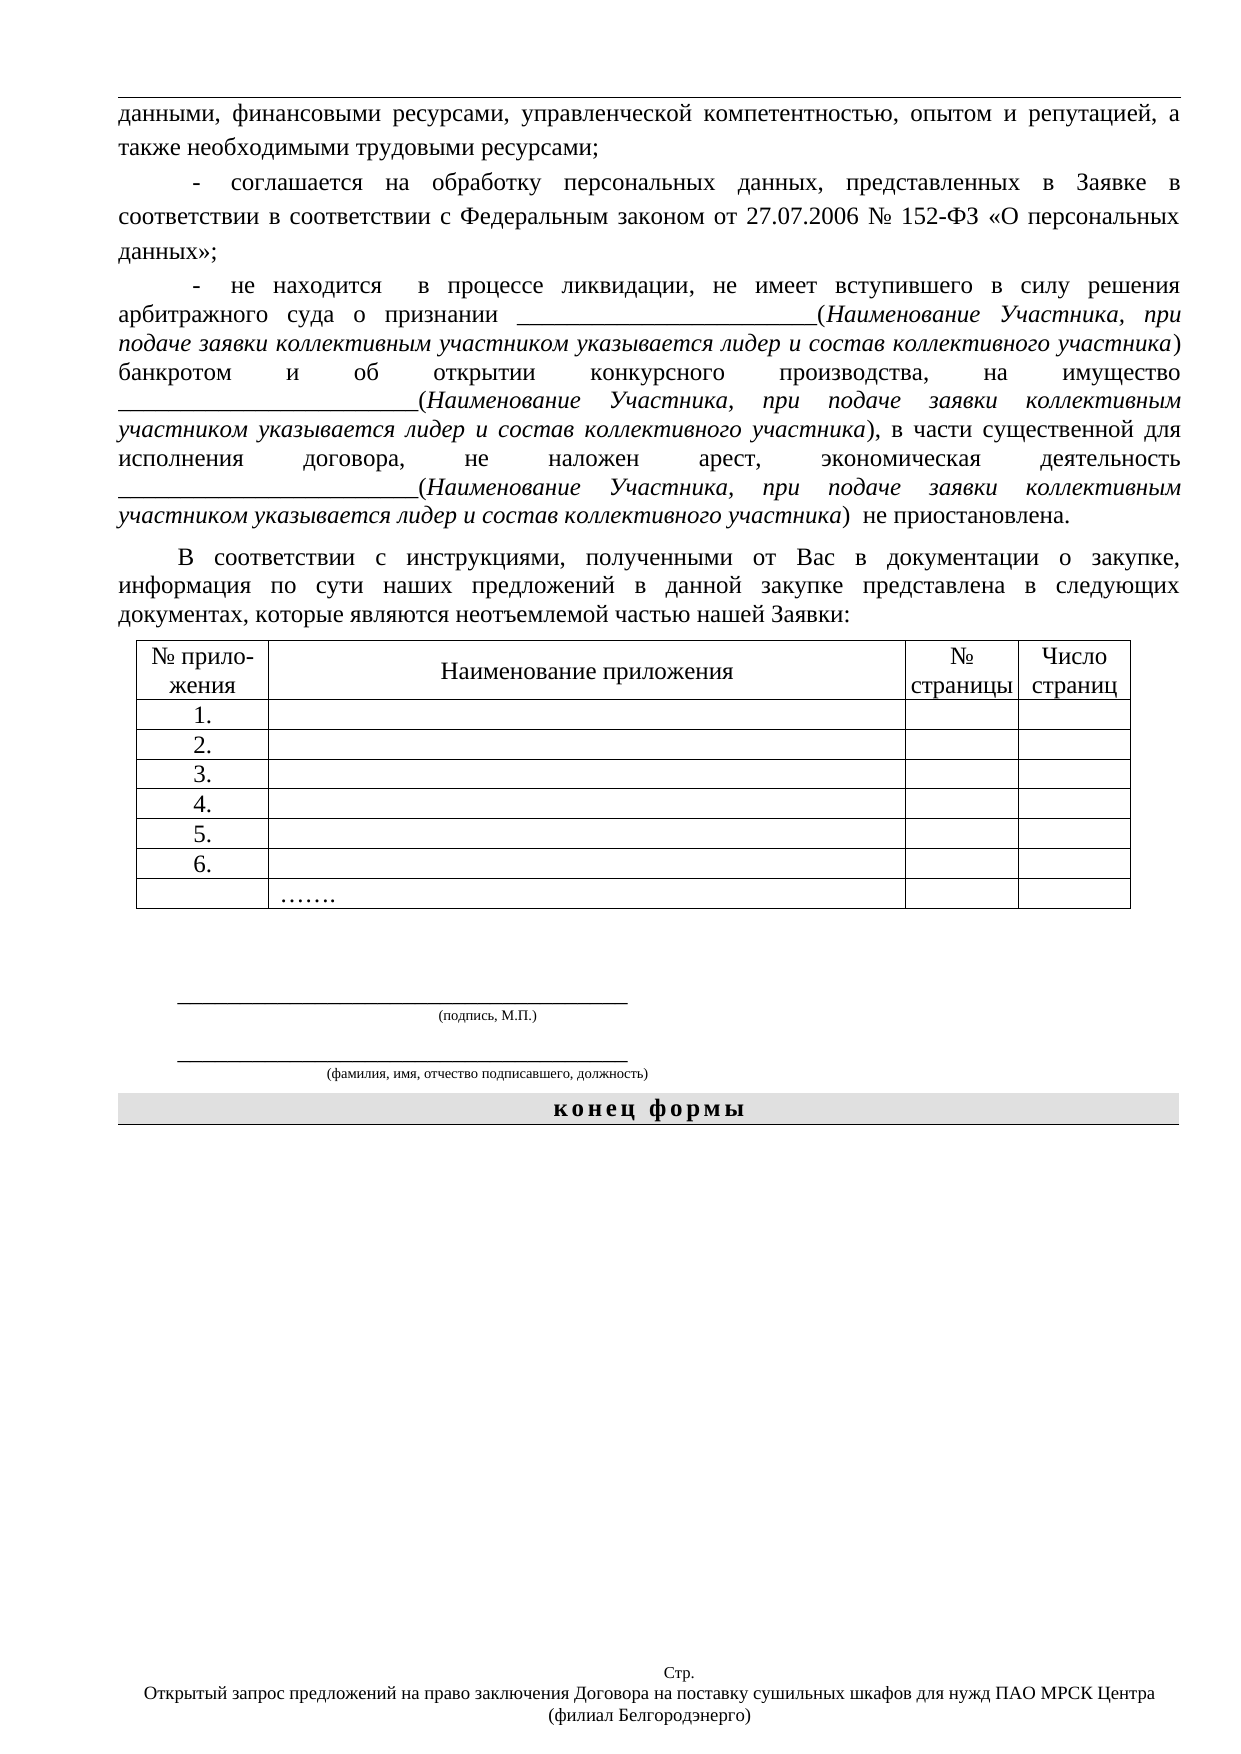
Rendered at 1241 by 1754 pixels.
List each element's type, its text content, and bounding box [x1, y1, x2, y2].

text конец формы [118, 1093, 1179, 1124]
table_cell [269, 760, 905, 788]
table_cell [906, 789, 1018, 818]
table_cell [1019, 730, 1130, 758]
table_cell [269, 730, 905, 758]
table_cell 5. [137, 819, 268, 848]
table_cell [1019, 760, 1130, 788]
list не находится в процессе ликвидации, не имеет вступившего в силу решения арбитражного суда о признании ________________________(Наименование Участника, при подаче заявки коллективным участником указывается лидер и состав коллективного участника) банкротом и об открытии конкурсного производства, на имущество ________________________(Наименование Участника, при подаче заявки коллективным участником указывается лидер и состав коллективного участника), в части существенной для исполнения договора, не наложен арест, экономическая деятельность ________________________(Наименование Участника, при подаче заявки коллективным участником указывается лидер и состав коллективного участника) не приостановлена. [118, 270, 1181, 529]
table_cell [1019, 700, 1130, 729]
table_cell 3. [137, 760, 268, 788]
text (фамилия, имя, отчество подписавшего, должность) [118, 1065, 797, 1093]
table_cell [906, 819, 1018, 848]
table_cell 4. [137, 789, 268, 818]
table_cell [906, 700, 1018, 729]
text (подпись, М.П.) [118, 1007, 797, 1036]
table_header Наименование приложения [269, 641, 905, 699]
table_cell ……. [269, 879, 905, 907]
table_cell [269, 849, 905, 878]
table_cell [269, 700, 905, 729]
table_cell 6. [137, 849, 268, 878]
table_cell [1019, 819, 1130, 848]
table_cell [906, 760, 1018, 788]
list соглашается на обработку персональных данных, представленных в Заявке в соответствии в соответствии с Федеральным законом от 27.07.2006 № 152-ФЗ «О персональных данных»; [118, 167, 1181, 265]
table_header Число страниц [1019, 641, 1130, 699]
table_cell [1019, 849, 1130, 878]
table_cell 1. [137, 700, 268, 729]
table_cell [269, 789, 905, 818]
text В соответствии с инструкциями, полученными от Вас в документации о закупке, информация по сути наших предложений в данной закупке представлена в следующих документах, которые являются неотъемлемой частью нашей Заявки: [118, 542, 1181, 628]
table_header № прило-жения [137, 641, 268, 699]
table_cell 2. [137, 730, 268, 758]
table_cell [1019, 879, 1130, 907]
table_cell [269, 819, 905, 848]
table_cell [137, 879, 268, 907]
text ____________________________________ [118, 1036, 1181, 1065]
table_cell [906, 879, 1018, 907]
table_cell [906, 849, 1018, 878]
text ____________________________________ [118, 978, 1181, 1007]
table_cell [1019, 789, 1130, 818]
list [118, 98, 1181, 161]
table_header № страницы [906, 641, 1018, 699]
table_cell [906, 730, 1018, 758]
